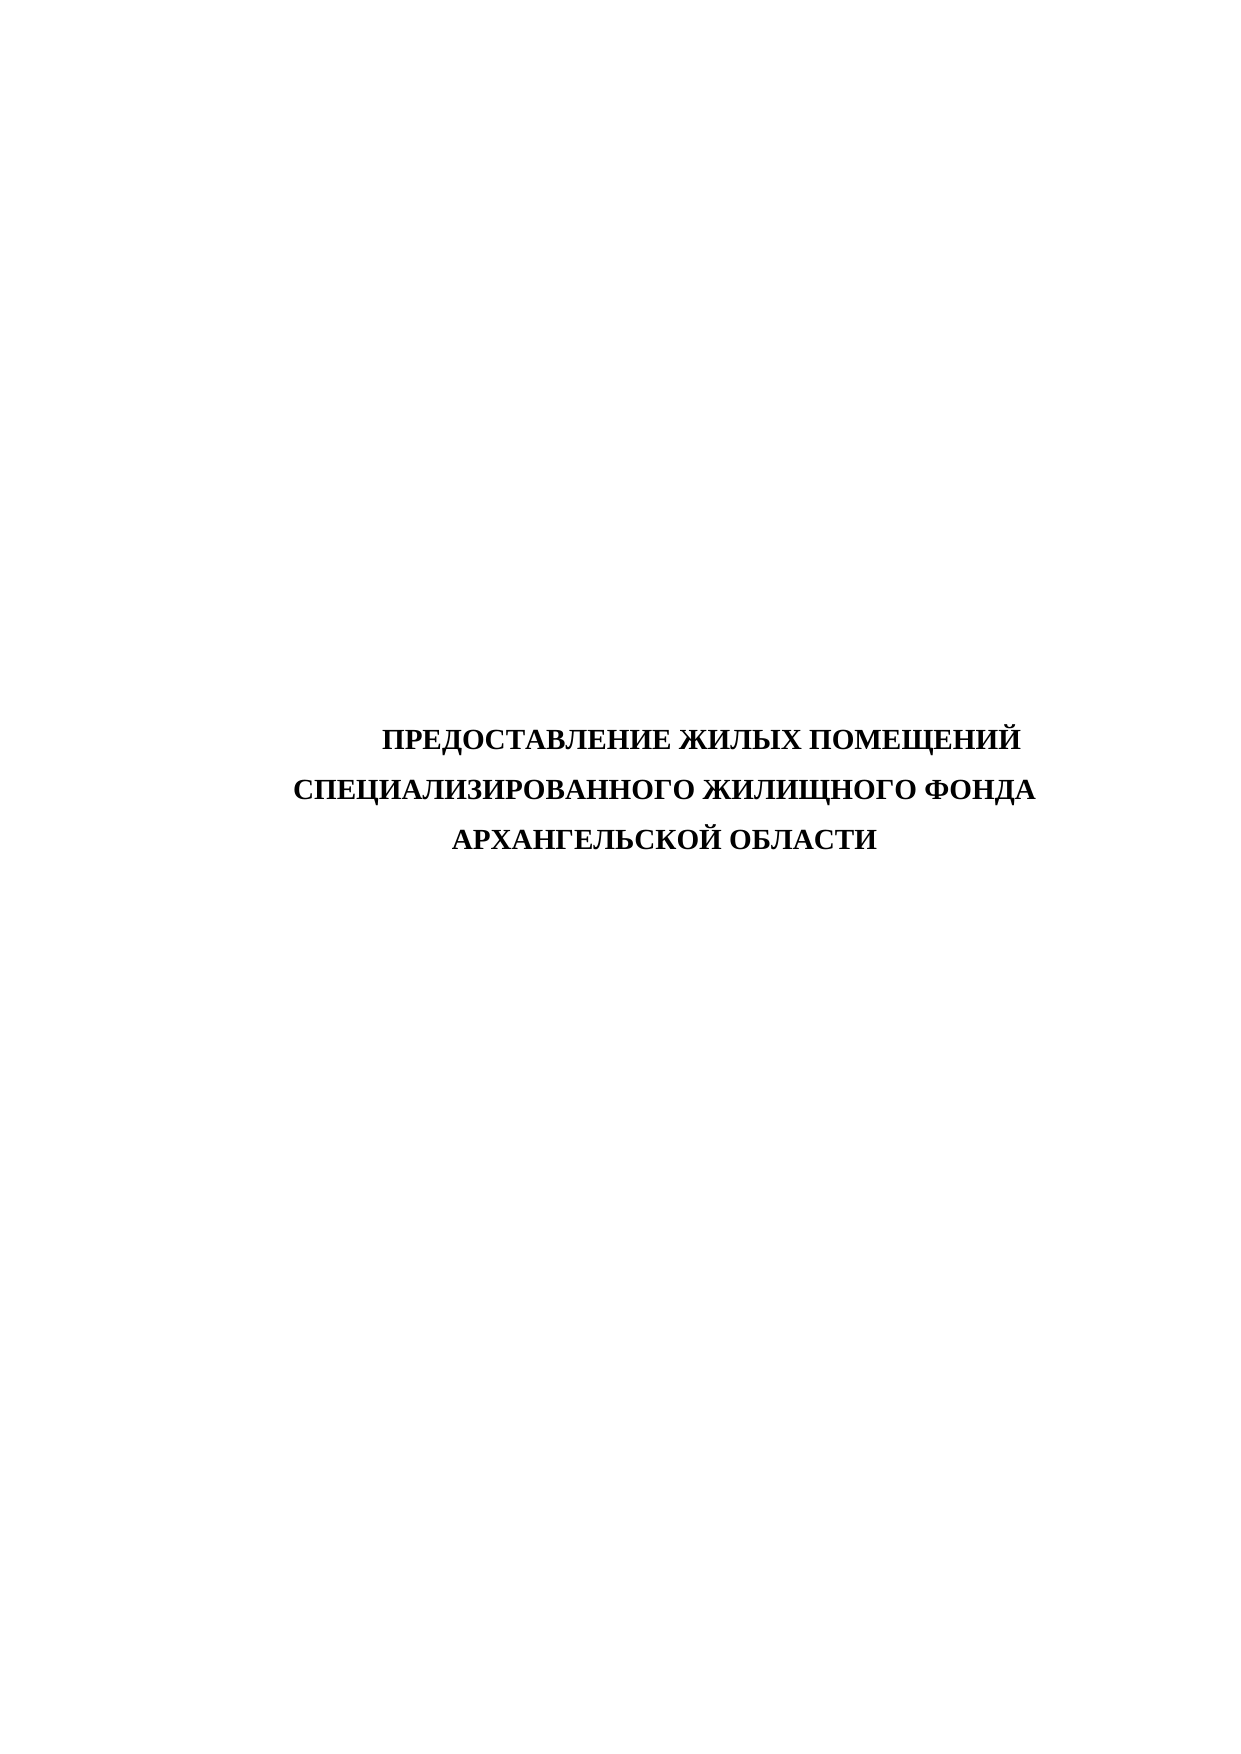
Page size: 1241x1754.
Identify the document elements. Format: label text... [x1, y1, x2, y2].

text ПРЕДОСТАВЛЕНИЕ ЖИЛЫХ ПОМЕЩЕНИЙ СПЕЦИАЛИЗИРОВАННОГО ЖИЛИЩНОГО ФОНДА АРХАНГЕЛЬСКОЙ ОБЛАСТИ [177, 722, 1152, 856]
